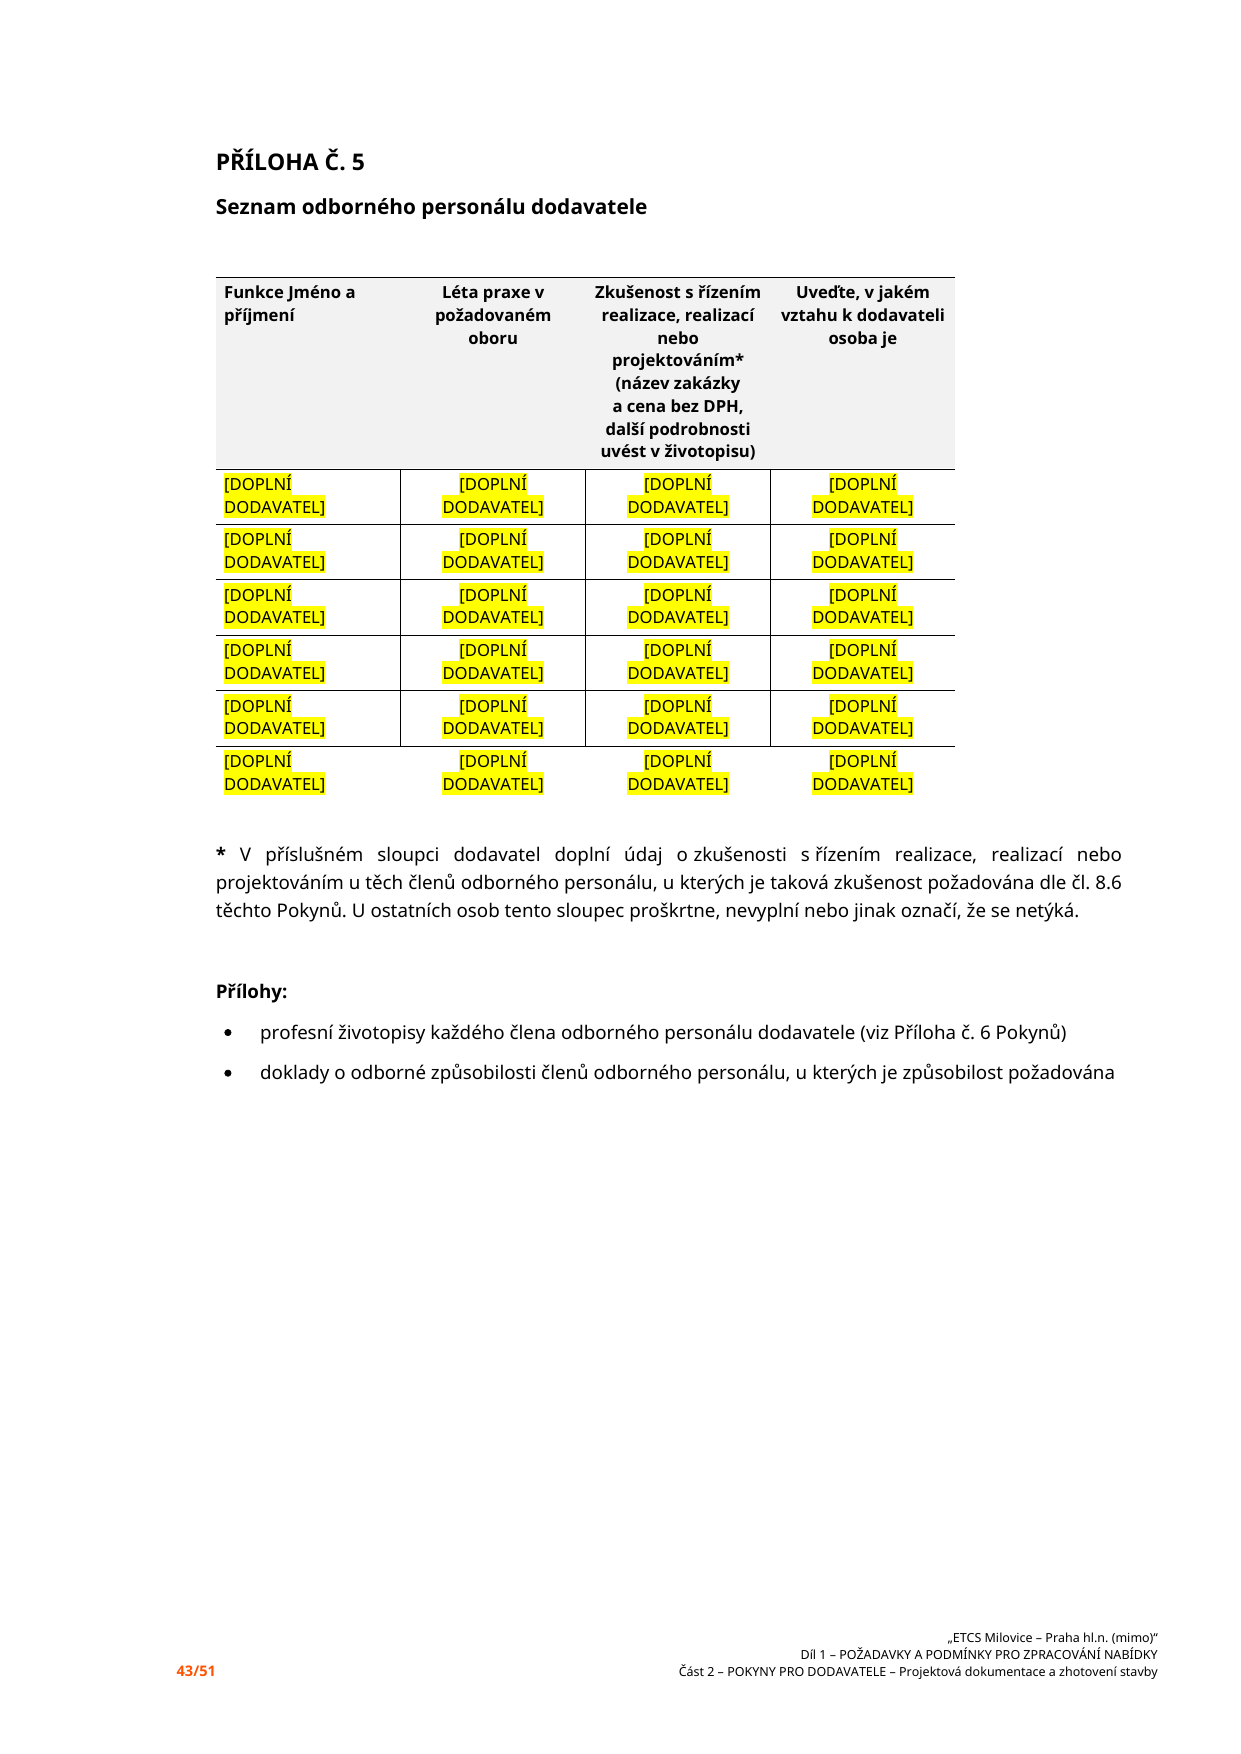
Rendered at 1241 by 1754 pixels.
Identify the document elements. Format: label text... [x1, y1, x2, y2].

table_header Léta praxe v požadovaném oboru [401, 278, 585, 468]
table_cell [DOPLNÍ DODAVATEL] [771, 580, 955, 635]
table_cell [DOPLNÍ DODAVATEL] [216, 525, 400, 579]
table_header Zkušenost s řízením realizace, realizací nebo projektováním* (název zakázky a cena bez DPH, další podrobnosti uvést v životopisu) [585, 278, 770, 468]
text Seznam odborného personálu dodavatele [216, 192, 1122, 221]
table_cell [DOPLNÍ DODAVATEL] [216, 580, 400, 635]
table_cell [DOPLNÍ DODAVATEL] [586, 691, 770, 746]
table_cell [DOPLNÍ DODAVATEL] [401, 525, 585, 579]
table_cell [DOPLNÍ DODAVATEL] [586, 636, 770, 690]
table_cell [DOPLNÍ DODAVATEL] [401, 636, 585, 690]
text Přílohy: [216, 978, 1122, 1004]
text Příloha č. 5 [216, 146, 1122, 177]
table_cell [DOPLNÍ DODAVATEL] [401, 580, 585, 635]
table_cell [DOPLNÍ DODAVATEL] [586, 580, 770, 635]
table_cell [DOPLNÍ DODAVATEL] [771, 636, 955, 690]
table_cell [DOPLNÍ DODAVATEL] [585, 747, 770, 801]
table_cell [DOPLNÍ DODAVATEL] [401, 470, 585, 524]
table_cell [DOPLNÍ DODAVATEL] [216, 470, 400, 524]
table_cell [DOPLNÍ DODAVATEL] [216, 747, 401, 801]
table_cell [DOPLNÍ DODAVATEL] [771, 470, 955, 524]
text * V příslušném sloupci dodavatel doplní údaj o zkušenosti s řízením realizace, realizací nebo projektováním u těch členů odborného personálu, u kterých je taková zkušenost požadována dle čl. 8.6 těchto Pokynů. U ostatních osob tento sloupec proškrtne, nevyplní nebo jinak označí, že se netýká. [216, 841, 1122, 923]
table_cell [DOPLNÍ DODAVATEL] [586, 525, 770, 579]
table_cell [DOPLNÍ DODAVATEL] [586, 470, 770, 524]
table_cell [DOPLNÍ DODAVATEL] [771, 525, 955, 579]
table_header Uveďte, v jakém vztahu k dodavateli osoba je [770, 278, 955, 468]
table_cell [DOPLNÍ DODAVATEL] [401, 747, 585, 801]
table_cell [DOPLNÍ DODAVATEL] [216, 636, 400, 690]
table_cell [DOPLNÍ DODAVATEL] [216, 691, 400, 746]
table_cell [DOPLNÍ DODAVATEL] [771, 691, 955, 746]
table_cell [DOPLNÍ DODAVATEL] [401, 691, 585, 746]
table_header Funkce Jméno a příjmení [216, 278, 401, 468]
text profesní životopisy každého člena odborného personálu dodavatele (viz Příloha č. 6 Pokynů) [224, 1019, 1122, 1044]
table_cell [DOPLNÍ DODAVATEL] [770, 747, 955, 801]
text doklady o odborné způsobilosti členů odborného personálu, u kterých je způsobilost požadována [224, 1059, 1122, 1085]
